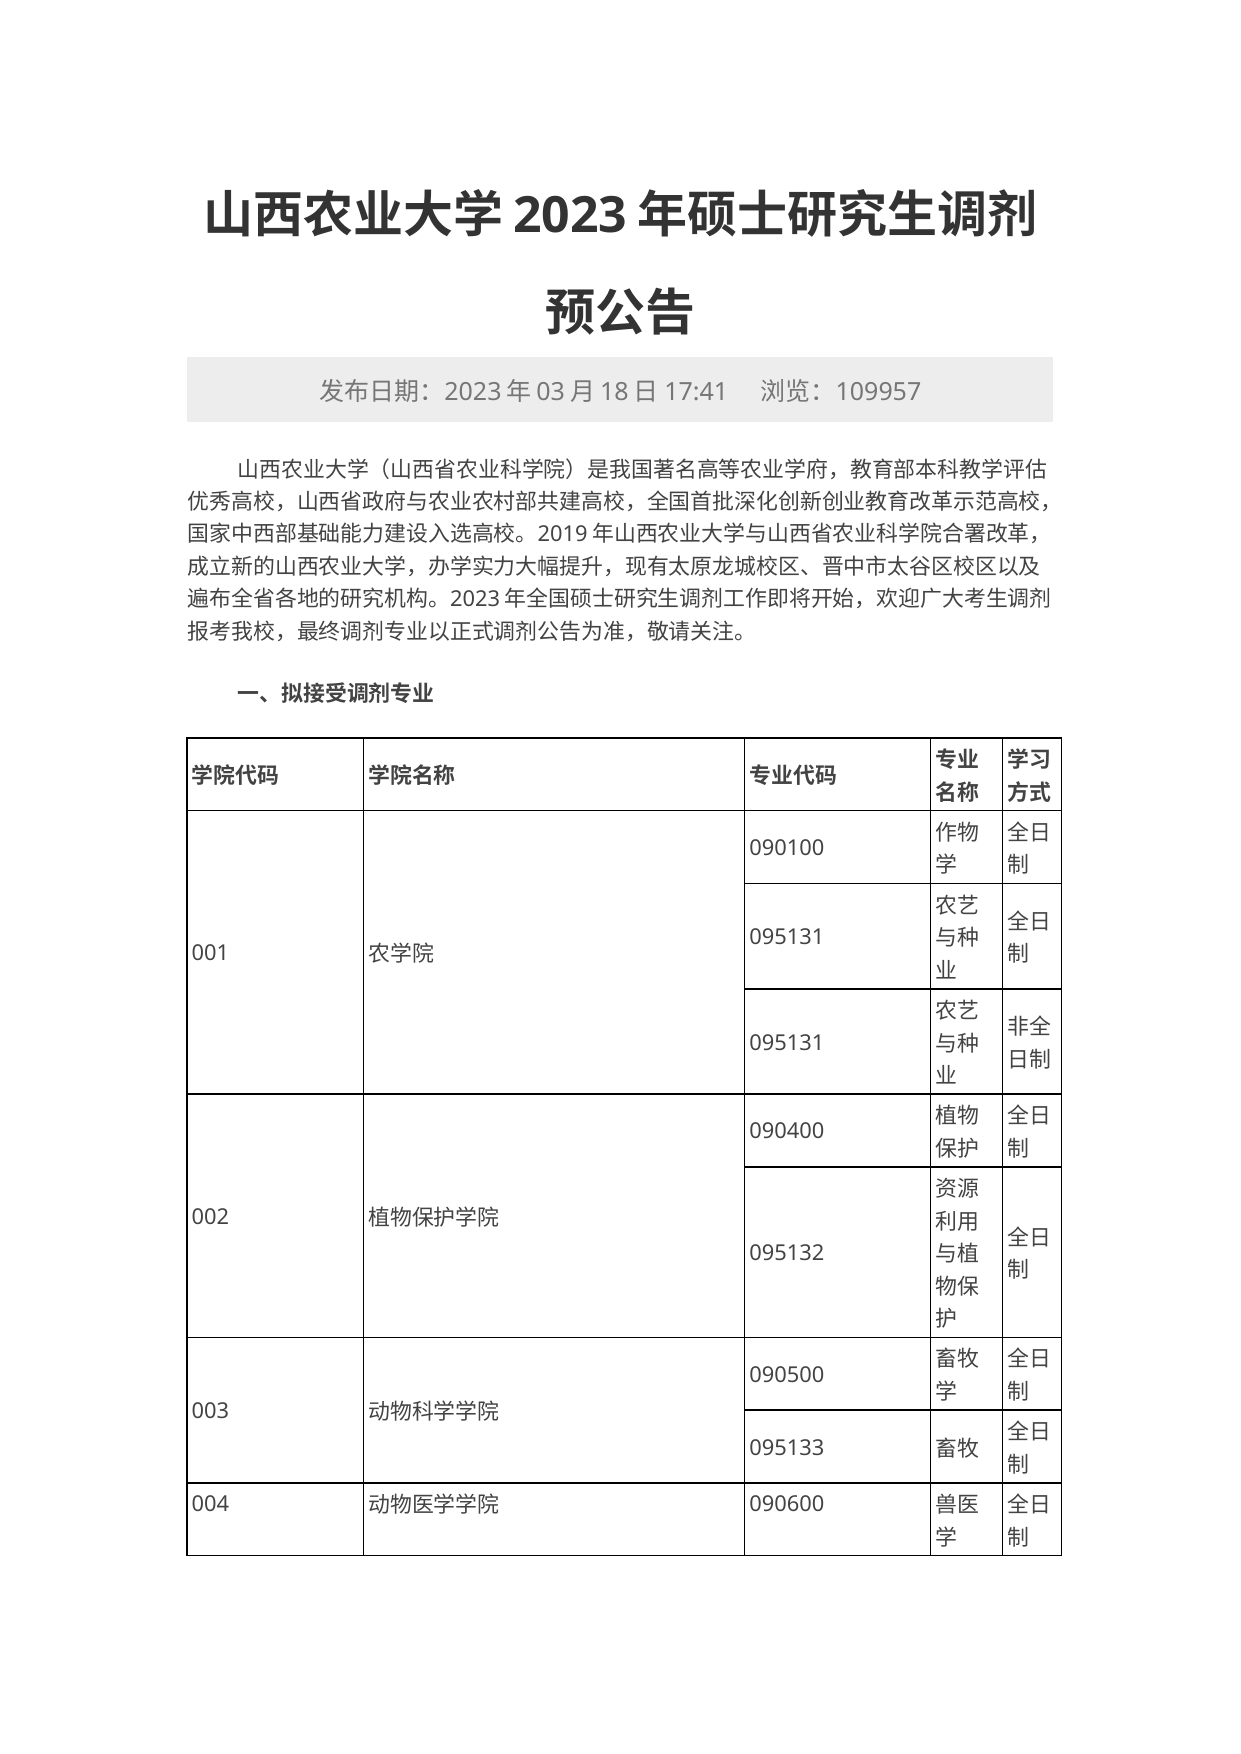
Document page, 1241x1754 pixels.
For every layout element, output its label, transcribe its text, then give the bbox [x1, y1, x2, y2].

table_cell 090100 [745, 811, 930, 883]
table_cell 095131 [745, 990, 930, 1093]
table_header 专业名称 [931, 739, 1002, 810]
table_header 学习方式 [1003, 739, 1061, 810]
table_cell 090600 [745, 1484, 930, 1555]
table_cell 002 [188, 1095, 363, 1336]
table_cell 植物保护学院 [364, 1095, 744, 1336]
table_cell 畜牧学 [931, 1338, 1002, 1409]
text 发布日期：2023年03月18日 17:41 浏览：109957 [187, 357, 1053, 422]
table_cell 003 [188, 1338, 363, 1482]
table_cell 全日制 [1003, 1095, 1061, 1166]
table_cell 001 [188, 811, 363, 1093]
table_cell 090400 [745, 1095, 930, 1166]
table_cell 全日制 [1003, 1484, 1061, 1555]
table_header 专业代码 [745, 739, 930, 810]
table_cell 农艺与种业 [931, 990, 1002, 1093]
table_cell 动物医学学院 [364, 1484, 744, 1555]
text 一、拟接受调剂专业 [187, 675, 1053, 708]
table_cell 作物学 [931, 811, 1002, 883]
table_header 学院代码 [188, 739, 363, 810]
text 山西农业大学（山西省农业科学院）是我国著名高等农业学府，教育部本科教学评估优秀高校，山西省政府与农业农村部共建高校，全国首批深化创新创业教育改革示范高校，国家中西部基础能力建设入选高校。2019年山西农业大学与山西省农业科学院合署改革，成立新的山西农业大学，办学实力大幅提升，现有太原龙城校区、晋中市太谷区校区以及遍布全省各地的研究机构。2023年全国硕士研究生调剂工作即将开始，欢迎广大考生调剂报考我校，最终调剂专业以正式调剂公告为准，敬请关注。 [187, 451, 1053, 646]
table_cell 全日制 [1003, 1168, 1061, 1336]
table_cell 095133 [745, 1411, 930, 1482]
table_cell 004 [188, 1484, 363, 1555]
table_cell 畜牧 [931, 1411, 1002, 1482]
table_cell 095132 [745, 1168, 930, 1336]
table_cell 资源利用与植物保护 [931, 1168, 1002, 1336]
table_cell 090500 [745, 1338, 930, 1409]
table_cell 兽医学 [931, 1484, 1002, 1555]
table_cell 非全日制 [1003, 990, 1061, 1093]
table_cell 农艺与种业 [931, 884, 1002, 988]
table_cell 全日制 [1003, 1411, 1061, 1482]
table_cell 动物科学学院 [364, 1338, 744, 1482]
text 山西农业大学2023年硕士研究生调剂预公告 [187, 162, 1053, 357]
table_cell 全日制 [1003, 1338, 1061, 1409]
table_cell 全日制 [1003, 811, 1061, 883]
table_header 学院名称 [364, 739, 744, 810]
table_cell 全日制 [1003, 884, 1061, 988]
table_cell 植物保护 [931, 1095, 1002, 1166]
table_cell 农学院 [364, 811, 744, 1093]
table_cell 095131 [745, 884, 930, 988]
